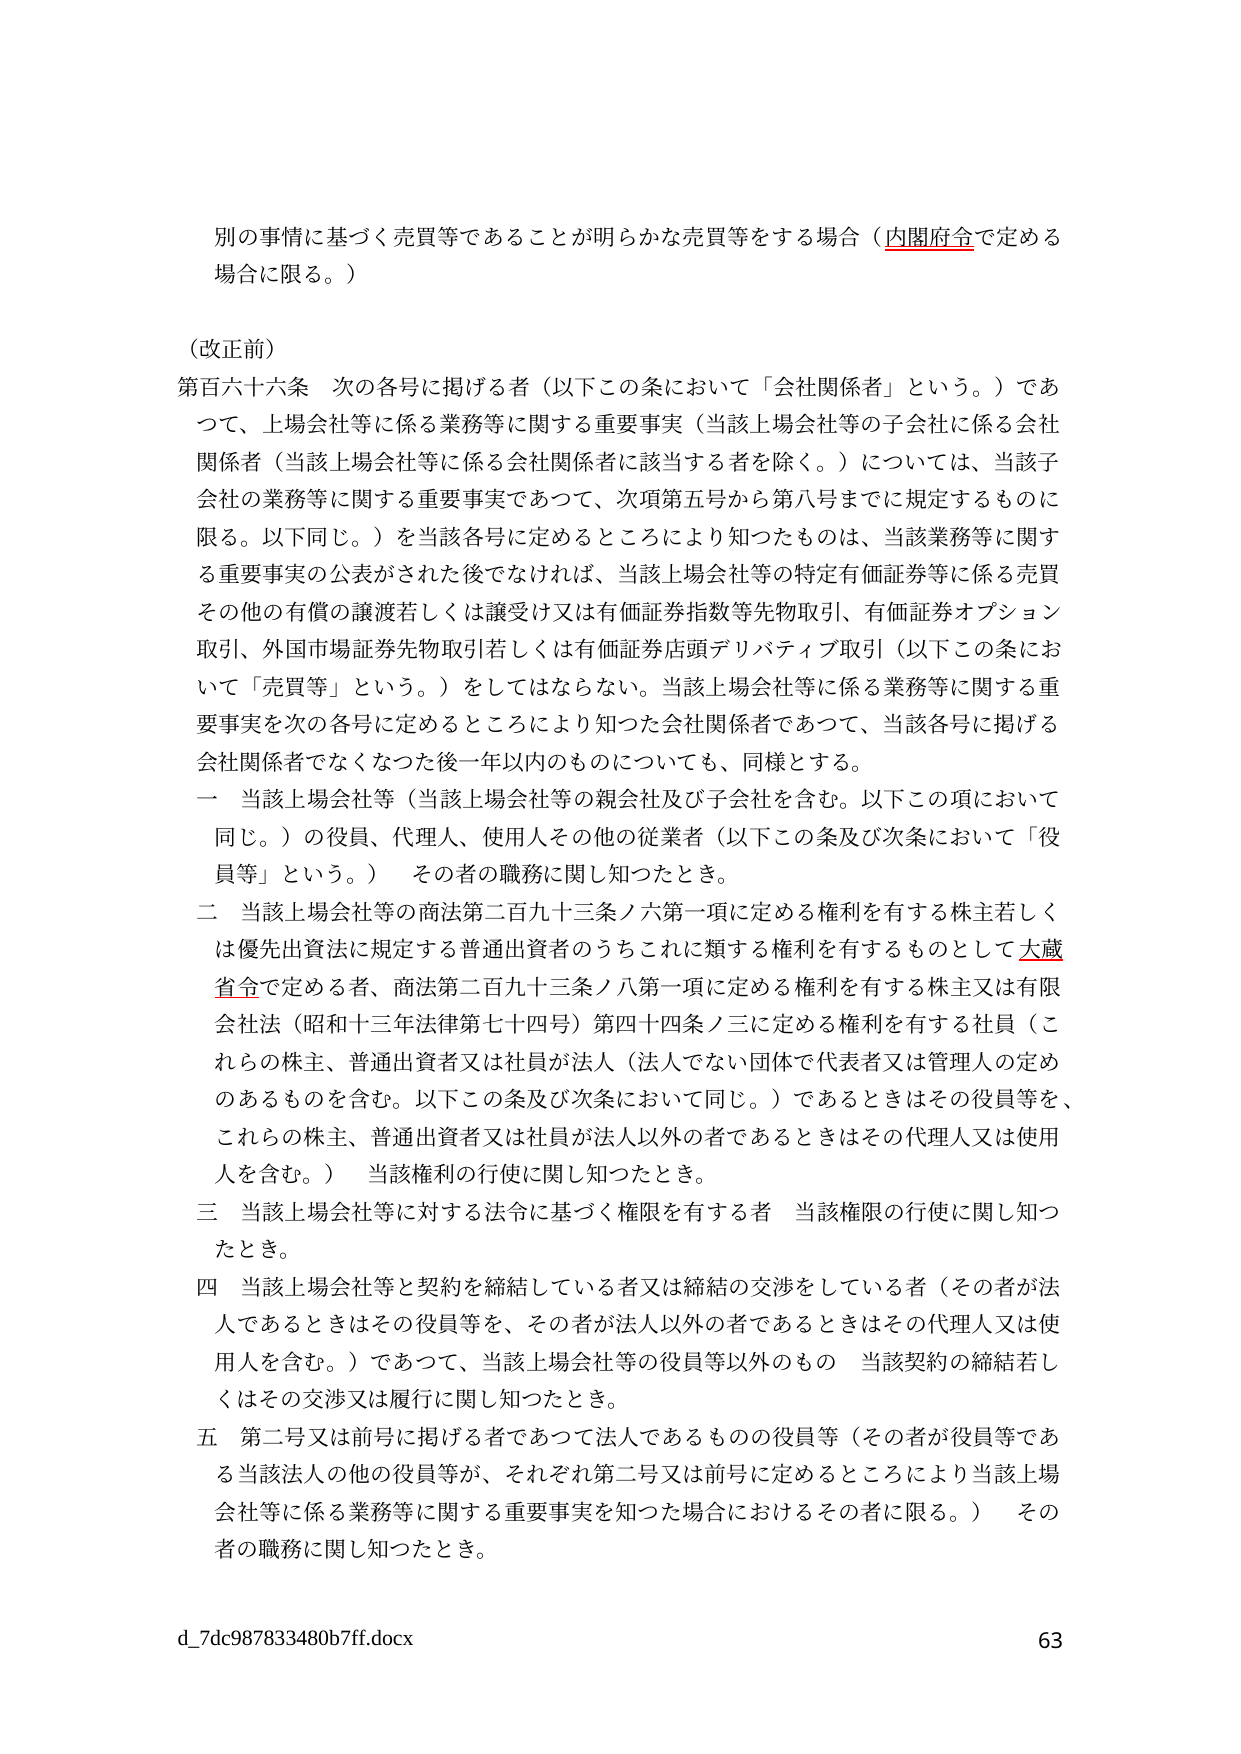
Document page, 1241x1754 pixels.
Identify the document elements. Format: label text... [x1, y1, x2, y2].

text 五 第二号又は前号に掲げる者であつて法人であるものの役員等（その者が役員等である当該法人の他の役員等が、それぞれ第二号又は前号に定めるところにより当該上場会社等に係る業務等に関する重要事実を知つた場合におけるその者に限る。） その者の職務に関し知つたとき。 [196, 1417, 1063, 1567]
text 一 当該上場会社等（当該上場会社等の親会社及び子会社を含む。以下この項において同じ。）の役員、代理人、使用人その他の従業者（以下この条及び次条において「役員等」という。） その者の職務に関し知つたとき。 [196, 779, 1063, 892]
text 第百六十六条 次の各号に掲げる者（以下この条において「会社関係者」という。）であつて、上場会社等に係る業務等に関する重要事実（当該上場会社等の子会社に係る会社関係者（当該上場会社等に係る会社関係者に該当する者を除く。）については、当該子会社の業務等に関する重要事実であつて、次項第五号から第八号までに規定するものに限る。以下同じ。）を当該各号に定めるところにより知つたものは、当該業務等に関する重要事実の公表がされた後でなければ、当該上場会社等の特定有価証券等に係る売買その他の有償の譲渡若しくは譲受け又は有価証券指数等先物取引、有価証券オプション取引、外国市場証券先物取引若しくは有価証券店頭デリバティブ取引（以下この条において「売買等」という。）をしてはならない。当該上場会社等に係る業務等に関する重要事実を次の各号に定めるところにより知つた会社関係者であつて、当該各号に掲げる会社関係者でなくなつた後一年以内のものについても、同様とする。 [177, 367, 1063, 779]
text 四 当該上場会社等と契約を締結している者又は締結の交渉をしている者（その者が法人であるときはその役員等を、その者が法人以外の者であるときはその代理人又は使用人を含む。）であつて、当該上場会社等の役員等以外のもの 当該契約の締結若しくはその交渉又は履行に関し知つたとき。 [196, 1267, 1063, 1417]
text （改正前） [177, 329, 1063, 367]
text 三 当該上場会社等に対する法令に基づく権限を有する者 当該権限の行使に関し知つたとき。 [196, 1192, 1063, 1267]
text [196, 217, 1063, 292]
text 二 当該上場会社等の商法第二百九十三条ノ六第一項に定める権利を有する株主若しくは優先出資法に規定する普通出資者のうちこれに類する権利を有するものとして大蔵省令で定める者、商法第二百九十三条ノ八第一項に定める権利を有する株主又は有限会社法（昭和十三年法律第七十四号）第四十四条ノ三に定める権利を有する社員（これらの株主、普通出資者又は社員が法人（法人でない団体で代表者又は管理人の定めのあるものを含む。以下この条及び次条において同じ。）であるときはその役員等を、これらの株主、普通出資者又は社員が法人以外の者であるときはその代理人又は使用人を含む。） 当該権利の行使に関し知つたとき。 [196, 892, 1063, 1192]
